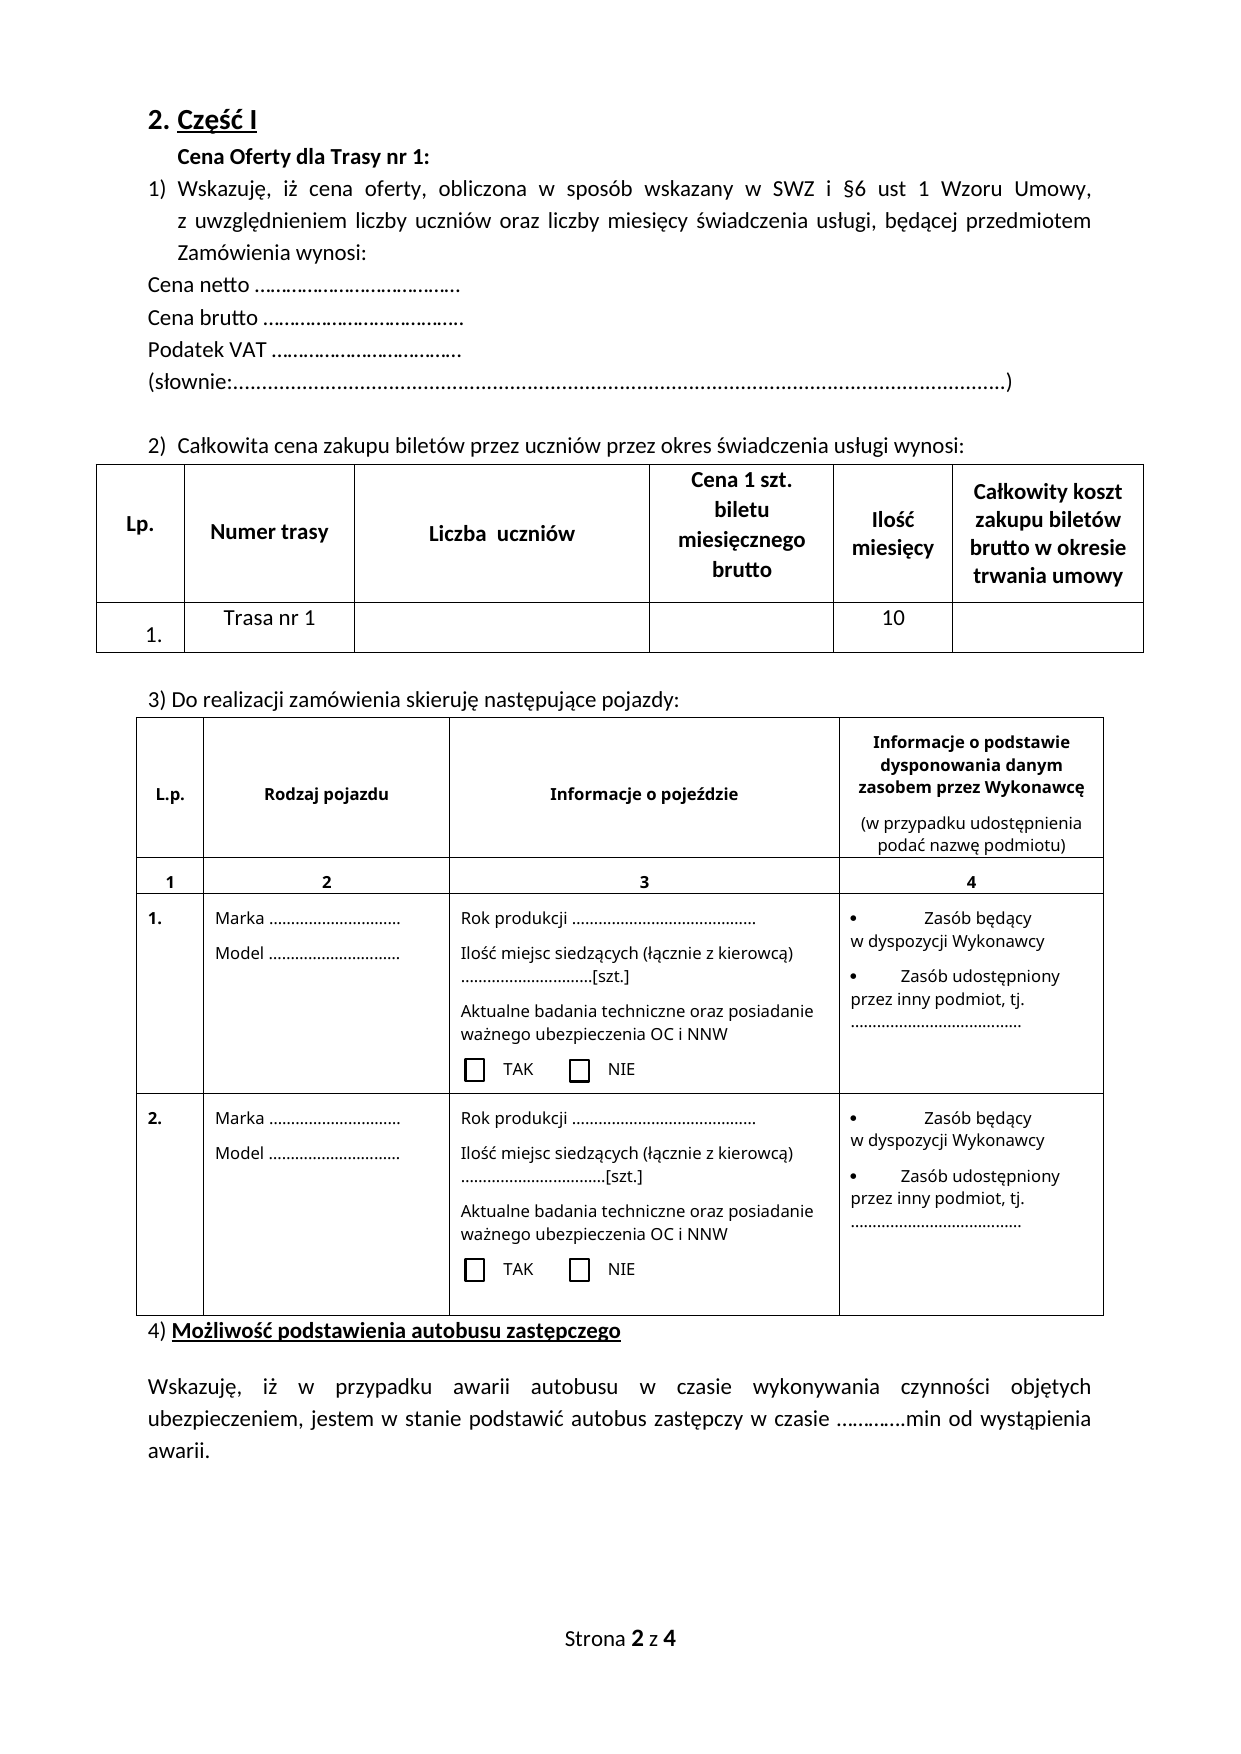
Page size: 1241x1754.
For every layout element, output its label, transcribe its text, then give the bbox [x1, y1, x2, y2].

table_cell Zasób będący w dyspozycji Wykonawcy Zasób udostępniony przez inny podmiot, tj. ………………………………… [840, 1094, 1103, 1315]
table_cell Rok produkcji …………………………………… Ilość miejsc siedzących (łącznie z kierowcą) …………………………[szt.] Aktualne badania techniczne oraz posiadanie ważnego ubezpieczenia OC i NNW TAK NIE [450, 894, 839, 1093]
text Cena Oferty dla Trasy nr 1: [177, 142, 1093, 170]
text Podatek VAT ……………………………… [148, 335, 1093, 363]
table_header Informacje o pojeździe [450, 718, 839, 857]
table_cell Marka ………………………… Model ………………………… [204, 1094, 449, 1315]
text Cena brutto ……………………………….. [148, 303, 1093, 331]
list Część I [148, 101, 1093, 137]
table_header Numer trasy [185, 465, 354, 602]
table_cell Marka ………………………… Model ………………………… [204, 894, 449, 1093]
text 3) Do realizacji zamówienia skieruję następujące pojazdy: [148, 685, 1093, 713]
table_cell 10 [834, 603, 952, 652]
table_cell Zasób będący w dyspozycji Wykonawcy Zasób udostępniony przez inny podmiot, tj. ………………………………… [840, 894, 1103, 1093]
text Cena netto ………………………………… [148, 271, 1093, 299]
table_cell 2. [137, 1094, 203, 1315]
table_cell [650, 603, 833, 652]
table_cell 1. [137, 894, 203, 1093]
table_header Rodzaj pojazdu [204, 718, 449, 857]
table_header Całkowity koszt zakupu biletów brutto w okresie trwania umowy [953, 465, 1143, 602]
text Wskazuję, iż w przypadku awarii autobusu w czasie wykonywania czynności objętych ubezpieczeniem, jestem w stanie podstawić autobus zastępczy w czasie ………….min od wystąpienia awarii. [148, 1372, 1093, 1465]
table_cell 1 [137, 858, 203, 893]
list Wskazuję, iż cena oferty, obliczona w sposób wskazany w SWZ i §6 ust 1 Wzoru Umowy, z uwzględnieniem liczby uczniów oraz liczby miesięcy świadczenia usługi, będącej przedmiotem Zamówienia wynosi: [148, 174, 1093, 266]
table_cell [953, 603, 1143, 652]
list Całkowita cena zakupu biletów przez uczniów przez okres świadczenia usługi wynosi: [148, 432, 1093, 459]
text 4) Możliwość podstawienia autobusu zastępczego [148, 1316, 1093, 1344]
table_header Lp. [97, 465, 184, 602]
table_cell 3 [450, 858, 839, 893]
table_header Cena 1 szt. biletu miesięcznego brutto [650, 465, 833, 602]
table_cell Rok produkcji …………………………………… Ilość miejsc siedzących (łącznie z kierowcą) ……………………………[szt.] Aktualne badania techniczne oraz posiadanie ważnego ubezpieczenia OC i NNW TAK NIE [450, 1094, 839, 1315]
table_header L.p. [137, 718, 203, 857]
text (słownie:......................................................................................................................................) [148, 367, 1093, 395]
table_cell 2 [204, 858, 449, 893]
table_cell [97, 603, 184, 652]
table_header Ilość miesięcy [834, 465, 952, 602]
table_header Informacje o podstawie dysponowania danym zasobem przez Wykonawcę (w przypadku udostępnienia podać nazwę podmiotu) [840, 718, 1103, 857]
table_cell Trasa nr 1 [185, 603, 354, 652]
table_cell [355, 603, 649, 652]
table_cell 4 [840, 858, 1103, 893]
table_header Liczba uczniów [355, 465, 649, 602]
